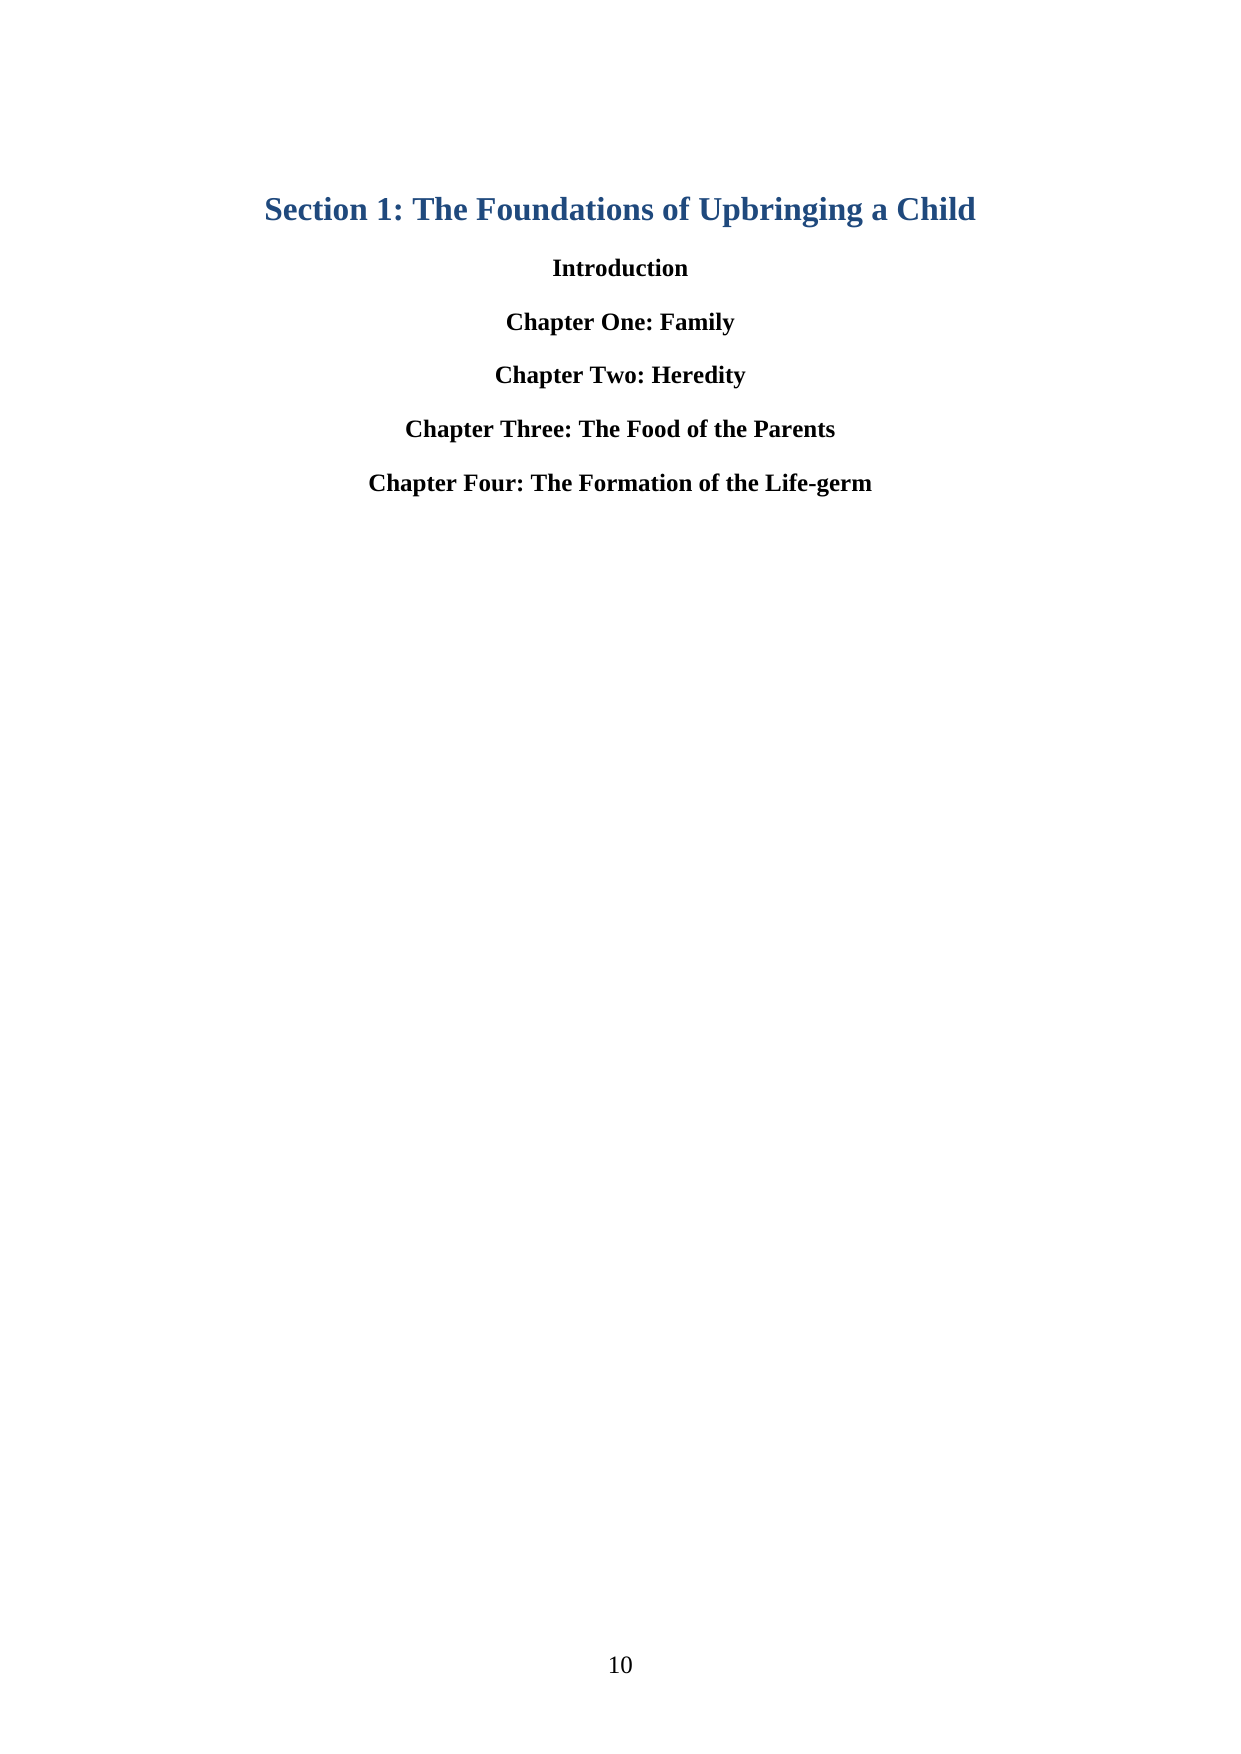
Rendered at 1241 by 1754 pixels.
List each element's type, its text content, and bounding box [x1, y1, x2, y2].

text Chapter One: Family [236, 307, 1004, 336]
subtitle Section 1: The Foundations of Upbringing a Child [236, 190, 1004, 228]
text Chapter Three: The Food of the Parents [236, 414, 1004, 443]
text Introduction [236, 253, 1004, 282]
text Chapter Four: The Formation of the Life-germ [236, 468, 1004, 497]
text Chapter Two: Heredity [236, 361, 1004, 389]
